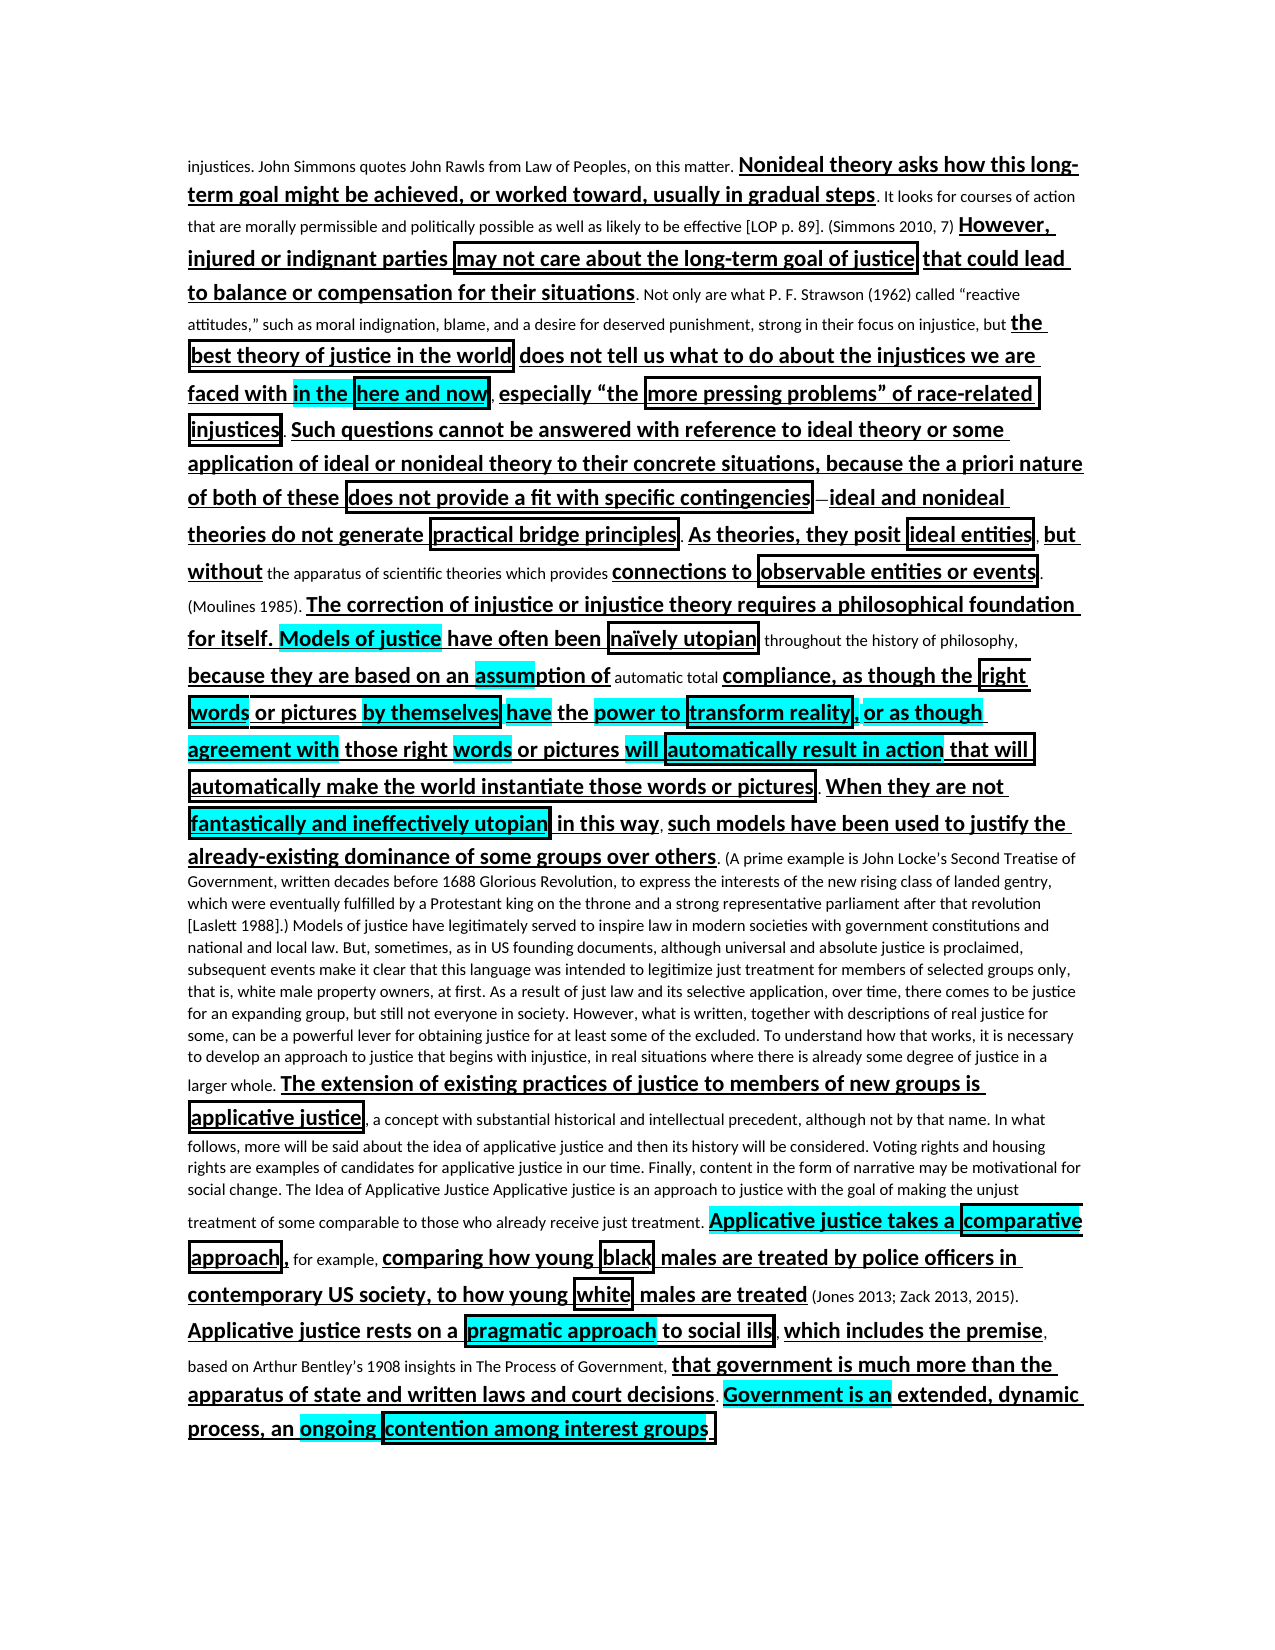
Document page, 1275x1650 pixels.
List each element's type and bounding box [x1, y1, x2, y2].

text [187, 150, 1087, 1445]
